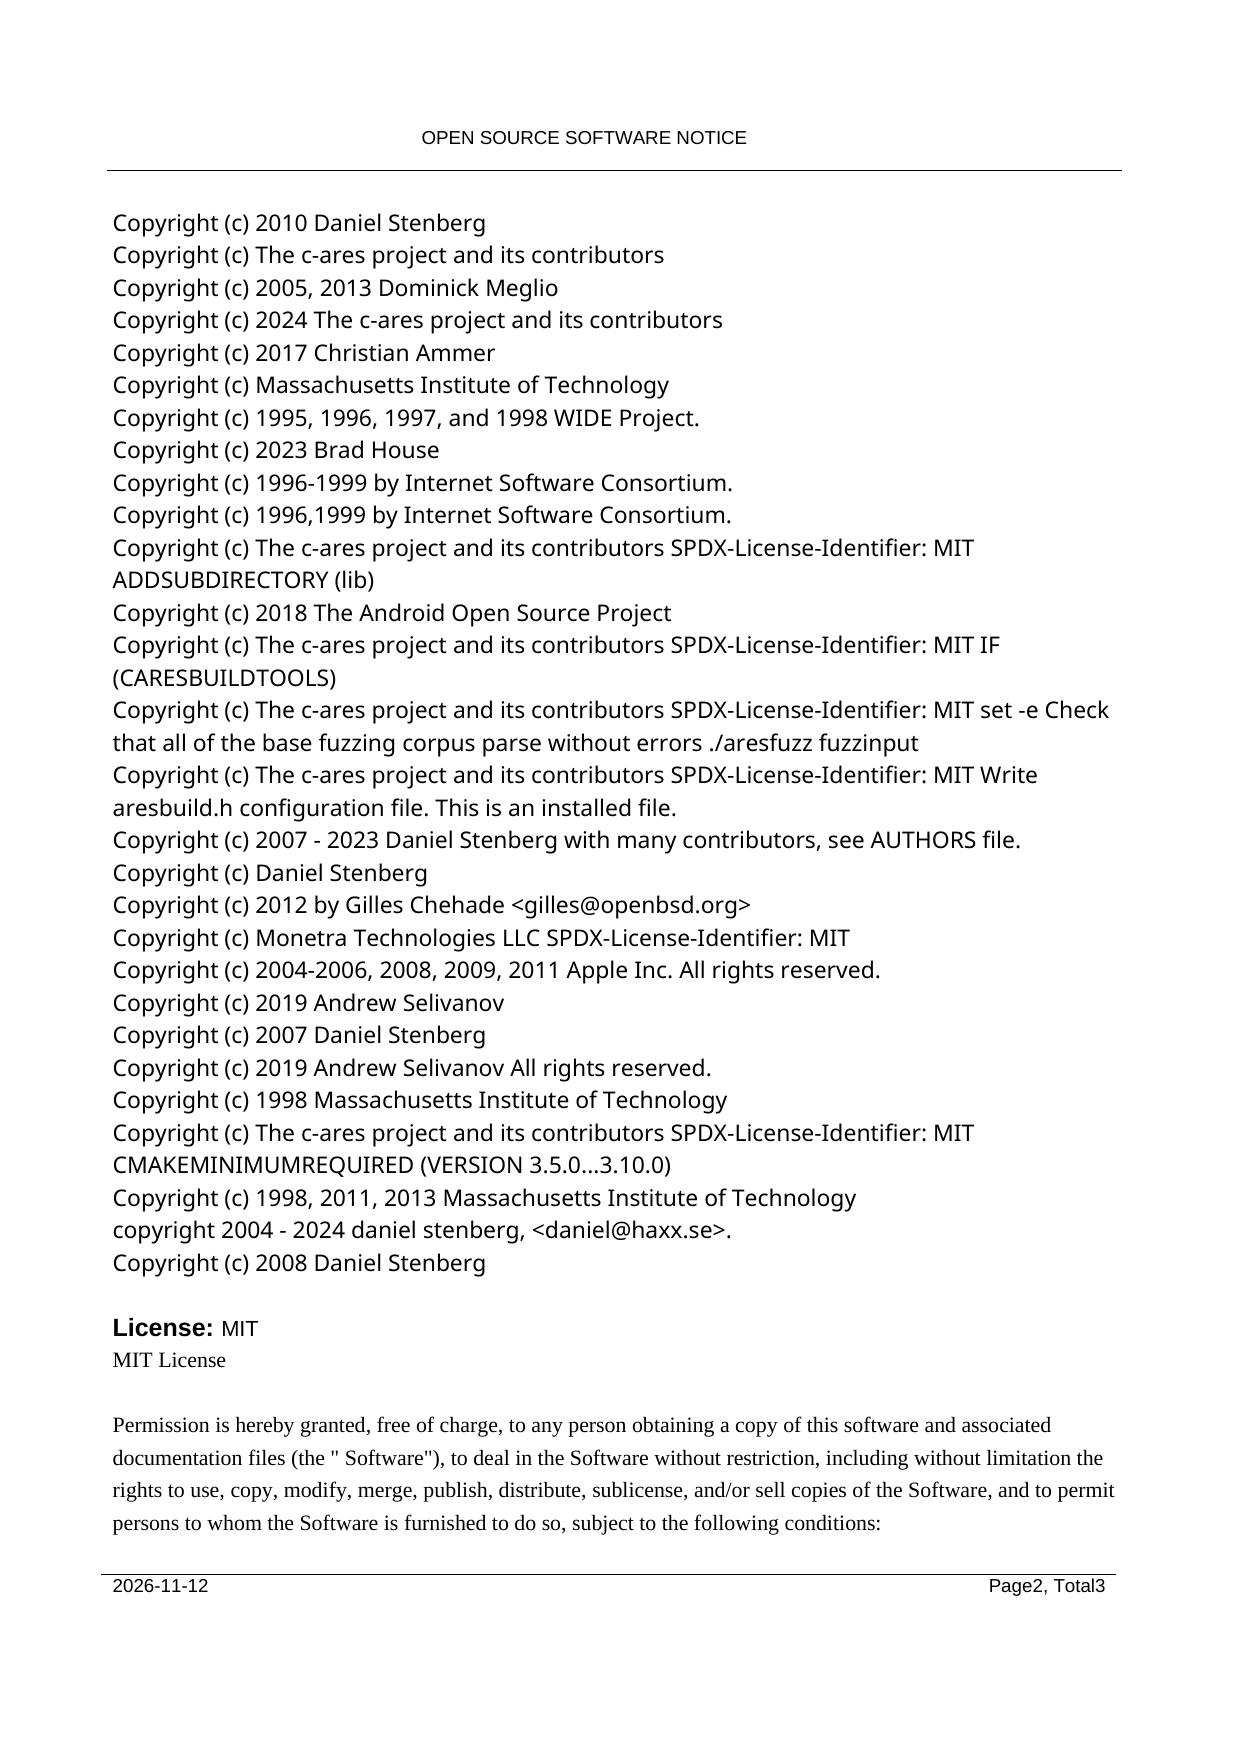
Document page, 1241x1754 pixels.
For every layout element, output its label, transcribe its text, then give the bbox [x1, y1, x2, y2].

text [112, 1344, 1128, 1539]
text License: MIT [112, 1311, 1128, 1344]
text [112, 206, 1128, 1311]
